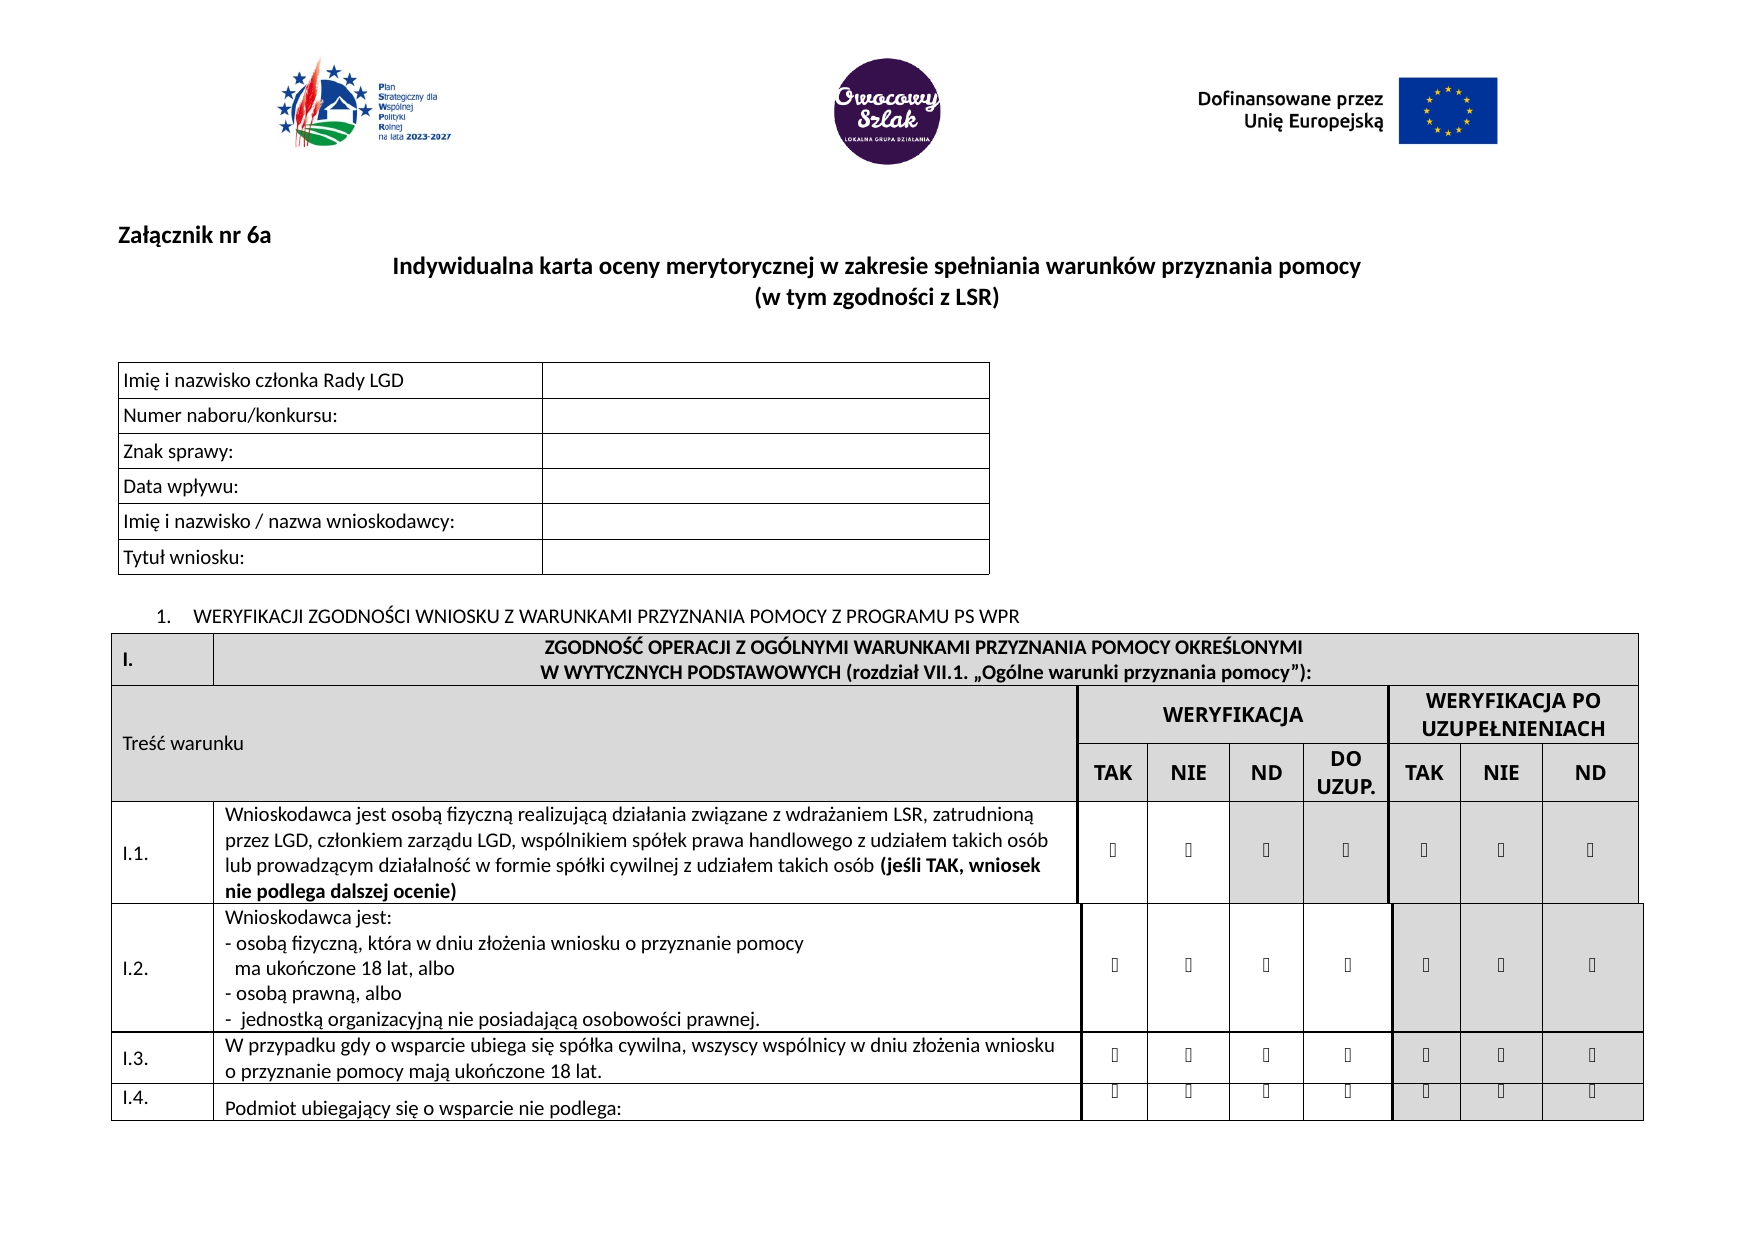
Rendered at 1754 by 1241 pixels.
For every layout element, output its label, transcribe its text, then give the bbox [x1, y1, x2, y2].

table_cell [1083, 904, 1147, 1031]
table_header ZGODNOŚĆ OPERACJI Z OGÓLNYMI WARUNKAMI PRZYZNANIA POMOCY OKREŚLONYMI W WYTYCZNYCH PODSTAWOWYCH (rozdział VII.1. „Ogólne warunki przyznania pomocy”): [214, 634, 1638, 685]
table_cell Wnioskodawca jest: - osobą fizyczną, która w dniu złożenia wniosku o przyznanie pomocy ma ukończone 18 lat, albo - osobą prawną, albo - jednostką organizacyjną nie posiadającą osobowości prawnej. [214, 904, 1080, 1031]
picture [819, 44, 954, 179]
table_cell TAK [1079, 744, 1147, 801]
table_cell [543, 504, 989, 539]
table_cell I.1. [112, 802, 213, 903]
table_cell Numer naboru/konkursu: [119, 399, 542, 433]
table_cell [1148, 1033, 1229, 1083]
table_cell I.3. [112, 1033, 213, 1083]
picture [216, 42, 508, 166]
table_cell [543, 399, 989, 433]
table_header [543, 363, 989, 397]
table_cell [1304, 904, 1391, 1031]
table_header Imię i nazwisko członka Rady LGD [119, 363, 542, 397]
table_cell [1394, 1033, 1460, 1083]
table_cell [1148, 904, 1229, 1031]
table_cell TAK [1390, 744, 1460, 801]
table_cell [543, 434, 989, 468]
table_cell Imię i nazwisko / nazwa wnioskodawcy: [119, 504, 542, 539]
table_cell [1394, 1084, 1460, 1120]
table_cell [1461, 802, 1542, 903]
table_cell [214, 1084, 1080, 1120]
table_cell [1083, 1084, 1147, 1120]
text Indywidualna karta oceny merytorycznej w zakresie spełniania warunków przyznania pomocy [118, 250, 1636, 281]
table_cell [1304, 1084, 1391, 1120]
text Załącznik nr 6a [118, 220, 1636, 250]
table_cell [1304, 802, 1387, 903]
table_cell I.2. [112, 904, 213, 1031]
table_cell [1394, 904, 1460, 1031]
table_cell [543, 540, 989, 574]
picture [1177, 56, 1519, 166]
table_header I. [112, 634, 213, 685]
table_cell I.4. [112, 1084, 213, 1120]
table_cell [1543, 802, 1638, 903]
table_cell ND [1230, 744, 1303, 801]
table_cell [1304, 1033, 1391, 1083]
text (w tym zgodności z LSR) [118, 281, 1636, 311]
table_cell [1230, 904, 1303, 1031]
table_cell W przypadku gdy o wsparcie ubiega się spółka cywilna, wszyscy wspólnicy w dniu złożenia wniosku o przyznanie pomocy mają ukończone 18 lat. [214, 1033, 1080, 1083]
table_cell Data wpływu: [119, 469, 542, 503]
table_cell WERYFIKACJA PO UZUPEŁNIENIACH [1390, 686, 1638, 743]
table_cell [1461, 904, 1542, 1031]
table_cell [1148, 802, 1229, 903]
table_cell NIE [1148, 744, 1229, 801]
table_cell [1543, 904, 1643, 1031]
table_cell WERYFIKACJA [1079, 686, 1387, 743]
table_cell NIE [1461, 744, 1542, 801]
table_cell [1461, 1084, 1542, 1120]
table_cell [1083, 1033, 1147, 1083]
table_cell Treść warunku [112, 686, 1076, 801]
table_cell [1543, 1084, 1643, 1120]
table_cell [1543, 1033, 1643, 1083]
table_cell Tytuł wniosku: [119, 540, 542, 574]
table_cell DO UZUP. [1304, 744, 1387, 801]
table_cell Wnioskodawca jest osobą fizyczną realizującą działania związane z wdrażaniem LSR, zatrudnioną przez LGD, członkiem zarządu LGD, wspólnikiem spółek prawa handlowego z udziałem takich osób lub prowadzącym działalność w formie spółki cywilnej z udziałem takich osób (jeśli TAK, wniosek nie podlega dalszej ocenie) [214, 802, 1076, 903]
table_cell ND [1543, 744, 1638, 801]
table_cell [1079, 802, 1147, 903]
table_cell [1230, 802, 1303, 903]
table_cell [1148, 1084, 1229, 1120]
table_cell [1461, 1033, 1542, 1083]
table_cell Znak sprawy: [119, 434, 542, 468]
table_cell [543, 469, 989, 503]
table_cell [1230, 1084, 1303, 1120]
table_cell [1390, 802, 1460, 903]
table_cell [1230, 1033, 1303, 1083]
list WERYFIKACJI ZGODNOŚCI WNIOSKU Z WARUNKAMI PRZYZNANIA POMOCY Z PROGRAMU PS WPR [156, 604, 1636, 629]
